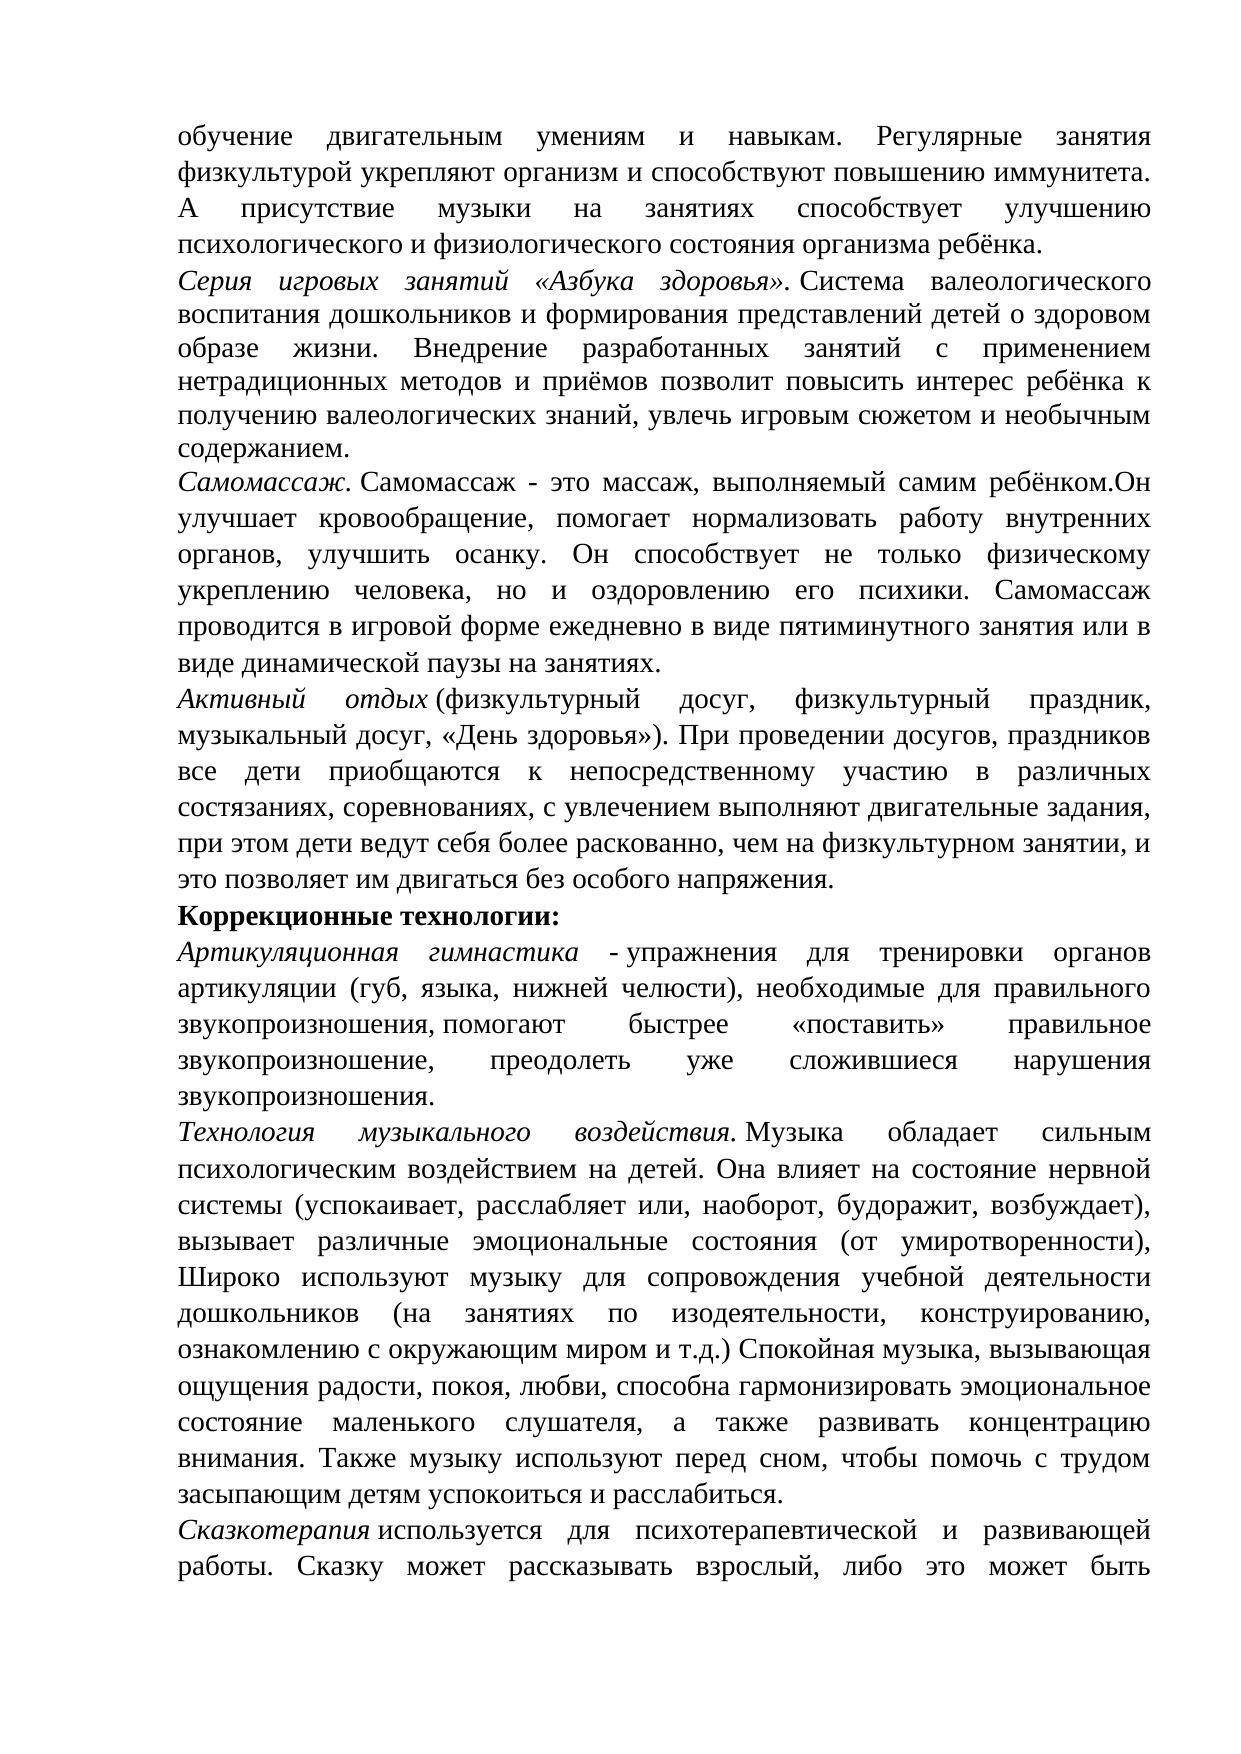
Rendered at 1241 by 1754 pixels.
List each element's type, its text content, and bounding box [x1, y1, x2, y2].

text Активный отдых (физкультурный досуг, физкультурный праздник, музыкальный досуг, «День здоровья»). При проведении досугов, праздников все дети приобщаются к непосредственному участию в различных состязаниях, соревнованиях, с увлечением выполняют двигательные задания, при этом дети ведут себя более раскованно, чем на физкультурном занятии, и это позволяет им двигаться без особого напряжения. [177, 681, 1152, 895]
text Серия игровых занятий «Азбука здоровья». Система валеологического воспитания дошкольников и формирования представлений детей о здоровом образе жизни. Внедрение разработанных занятий с применением нетрадиционных методов и приёмов позволит повысить интерес ребёнка к получению валеологических знаний, увлечь игровым сюжетом и необычным содержанием. [177, 263, 1152, 464]
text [177, 1512, 1152, 1582]
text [177, 118, 1152, 260]
text Коррекционные технологии: [177, 898, 1152, 931]
text Самомассаж. Самомассаж - это массаж, выполняемый самим ребёнком.Он улучшает кровообращение, помогает нормализовать работу внутренних органов, улучшить осанку. Он способствует не только физическому укреплению человека, но и оздоровлению его психики. Самомассаж проводится в игровой форме ежедневно в виде пятиминутного занятия или в виде динамической паузы на занятиях. [177, 464, 1152, 678]
text Технология музыкального воздействия. Музыка обладает сильным психологическим воздействием на детей. Она влияет на состояние нервной системы (успокаивает, расслабляет или, наоборот, будоражит, возбуждает), вызывает различные эмоциональные состояния (от умиротворенности), Широко используют музыку для сопровождения учебной деятельности дошкольников (на занятиях по изодеятельности, конструированию, ознакомлению с окружающим миром и т.д.) Спокойная музыка, вызывающая ощущения радости, покоя, любви, способна гармонизировать эмоциональное состояние маленького слушателя, а также развивать концентрацию внимания. Также музыку используют перед сном, чтобы помочь с трудом засыпающим детям успокоиться и расслабиться. [177, 1114, 1152, 1509]
text Артикуляционная гимнастика - упражнения для тренировки органов артикуляции (губ, языка, нижней челюсти), необходимые для правильного звукопроизношения, помогают быстрее «поставить» правильное звукопроизношение, преодолеть уже сложившиеся нарушения звукопроизношения. [177, 934, 1152, 1112]
